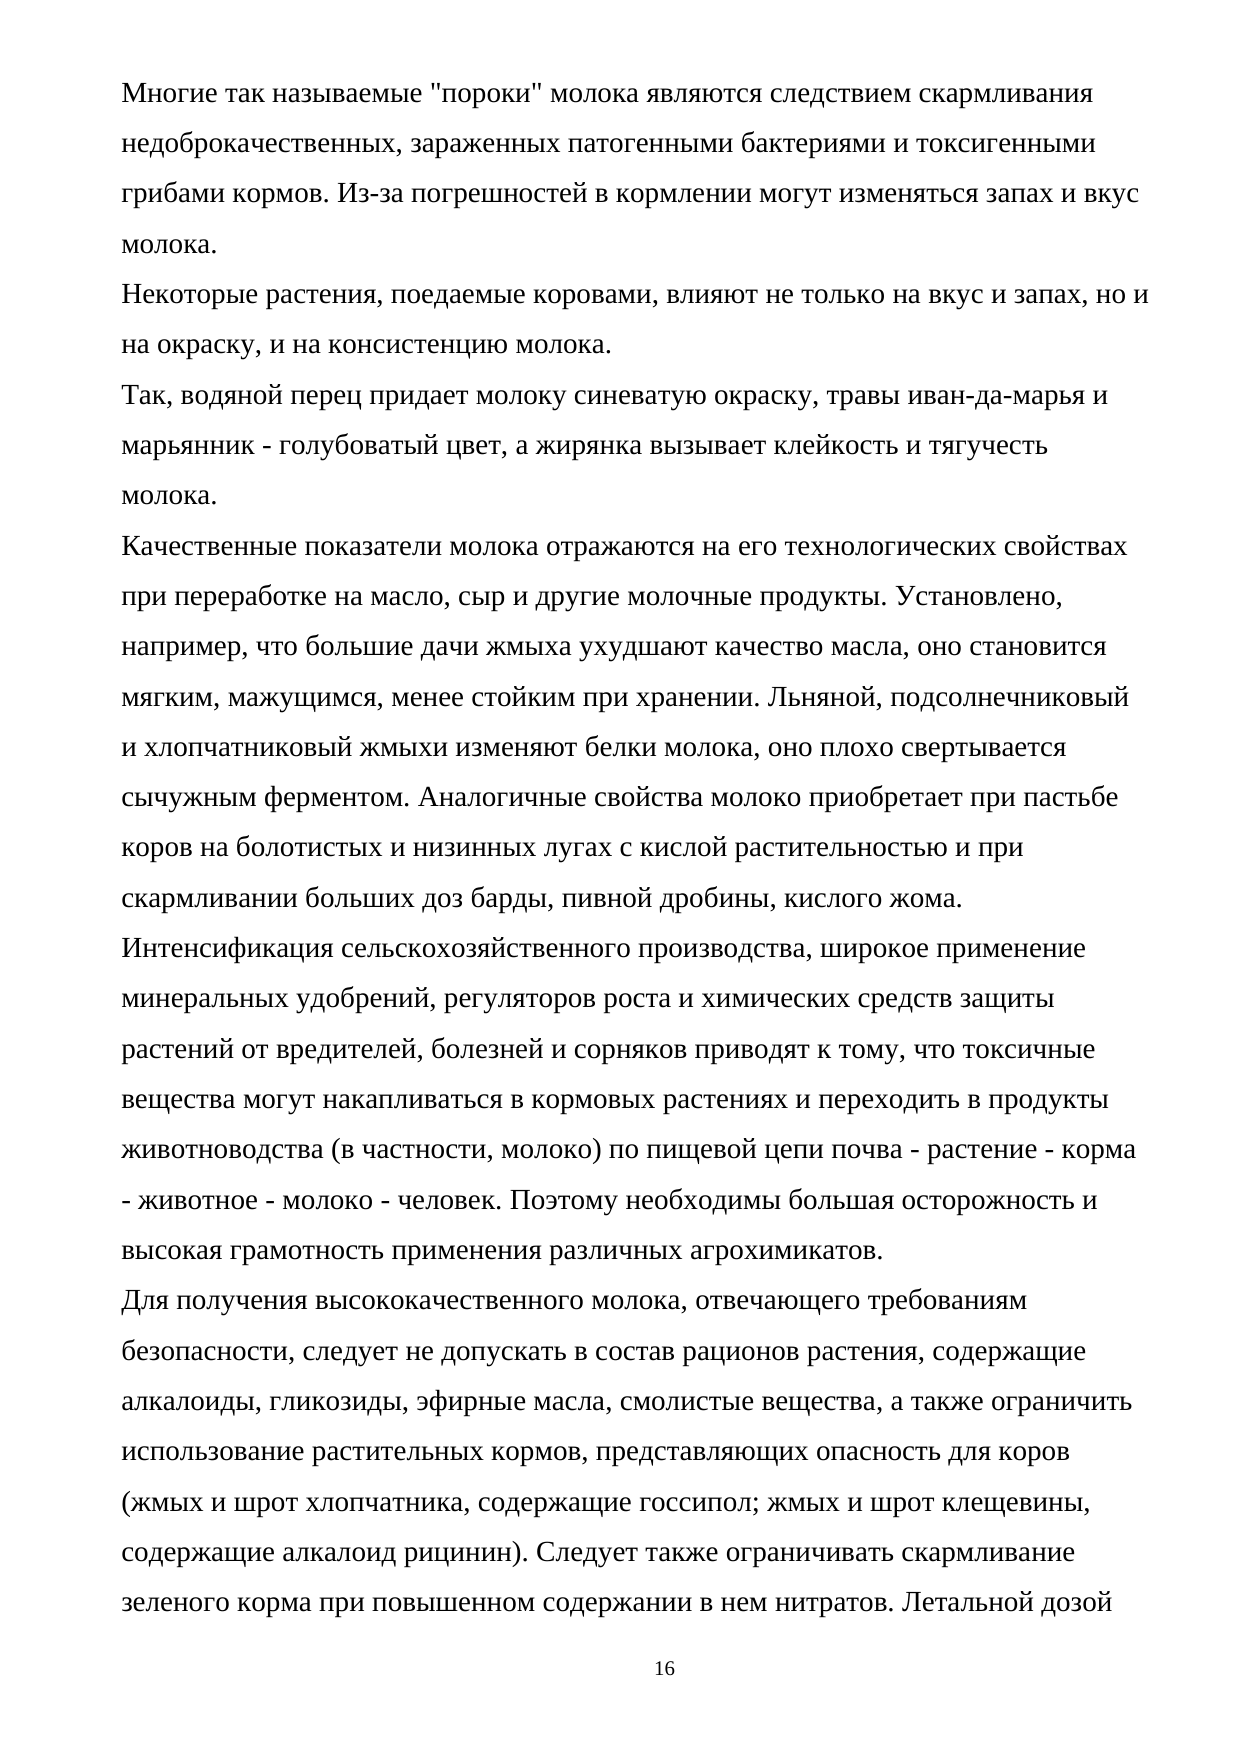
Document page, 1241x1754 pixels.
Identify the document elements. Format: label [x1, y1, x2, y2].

text [121, 276, 1152, 1618]
text [121, 75, 1152, 259]
